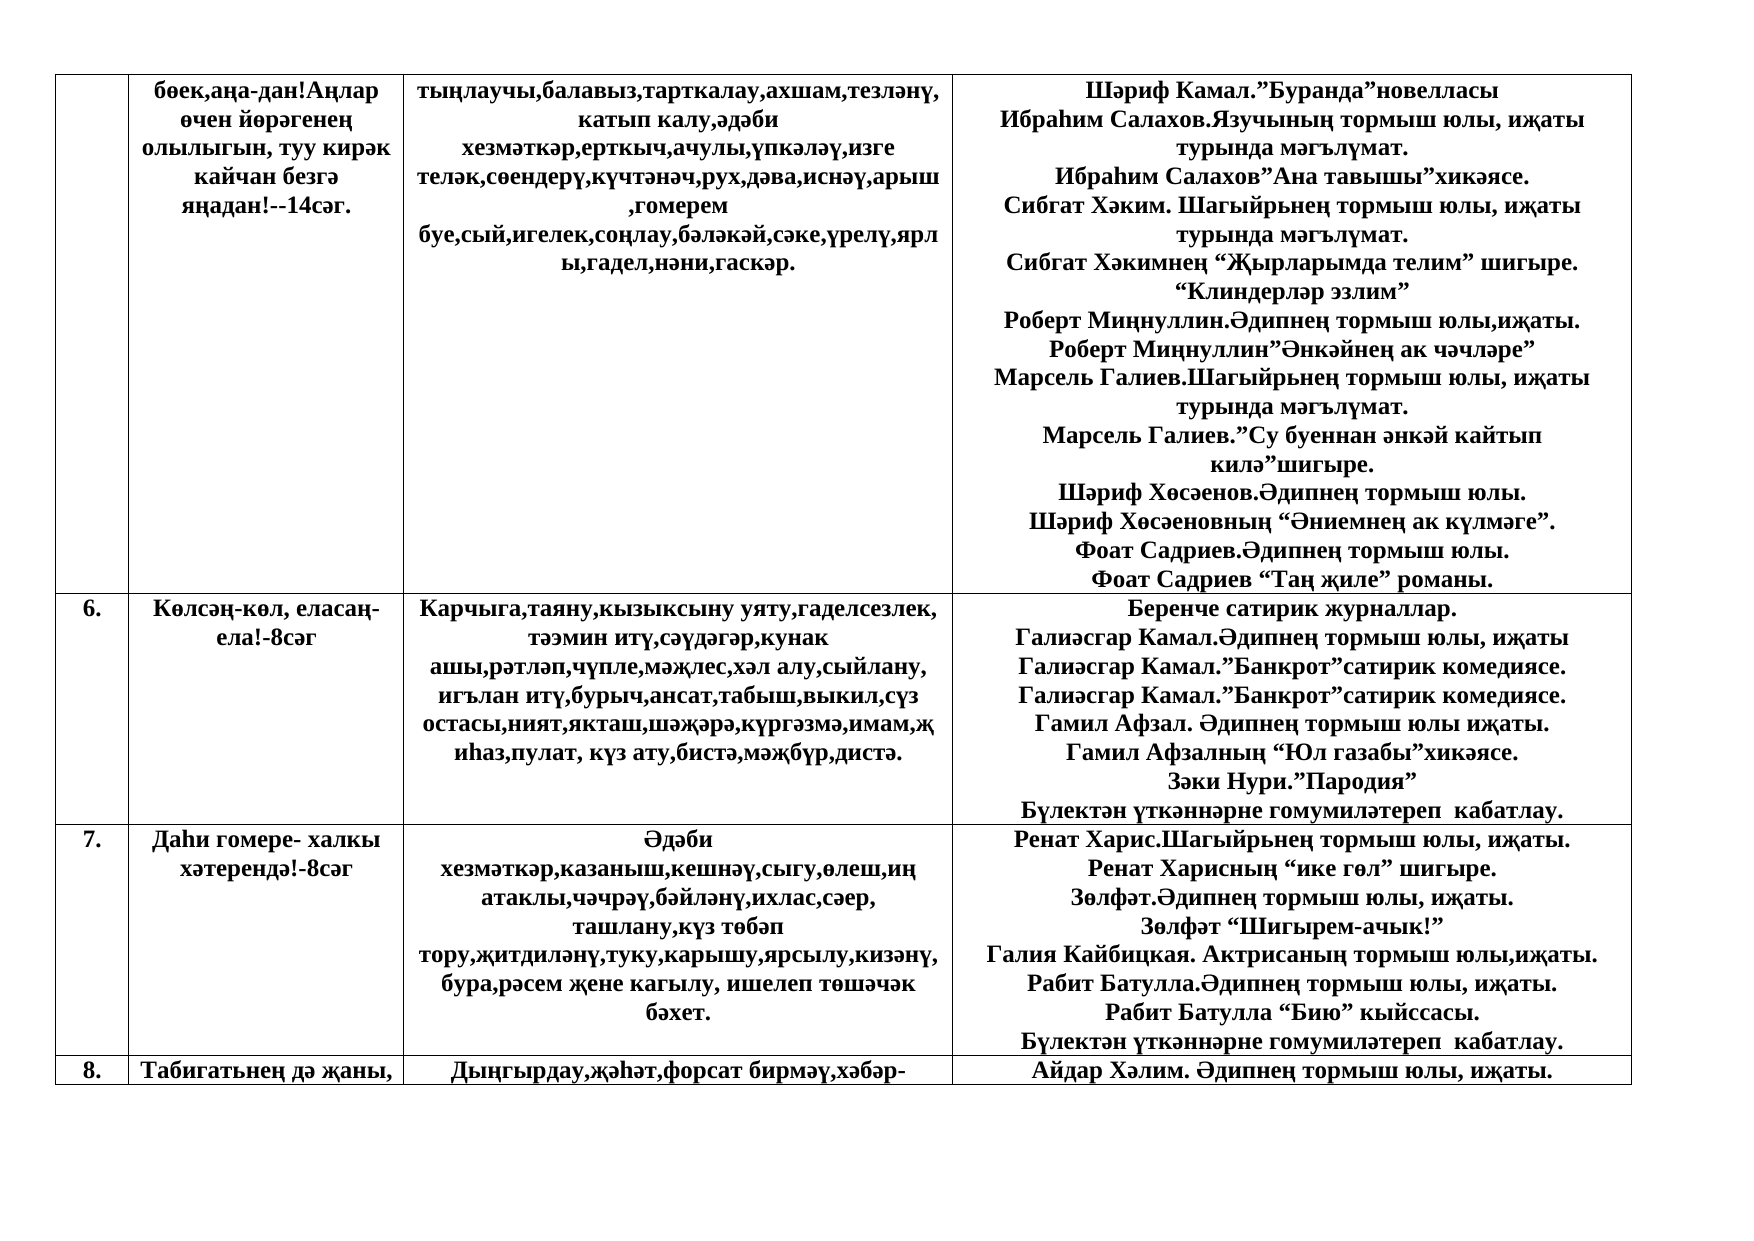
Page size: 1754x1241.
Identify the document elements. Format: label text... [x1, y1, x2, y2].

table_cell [404, 75, 952, 592]
table_cell 5 [56, 75, 128, 592]
table_cell Даһи гомере- халкы хәтерендә!-8сәг [129, 825, 403, 1054]
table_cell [129, 1056, 403, 1084]
table_cell Карчыга,таяну,кызыксыну уяту,гаделсезлек, тәэмин итү,сәүдәгәр,кунак ашы,рәтләп,чүпле,мәҗлес,хәл алу,сыйлану, игълан итү,бурыч,ансат,табыш,выкил,сүз остасы,ният,якташ,шәҗәрә,күргәзмә,имам,җиһаз,пулат, күз ату,бистә,мәҗбүр,дистә. [404, 594, 952, 823]
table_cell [129, 75, 403, 592]
table_cell 6. [56, 594, 128, 823]
table_cell Әдәби хезмәткәр,казаныш,кешнәү,сыгу,өлеш,иң атаклы,чәчрәү,бәйләнү,ихлас,сәер, ташлану,күз төбәп тору,җитдиләнү,туку,карышу,ярсылу,кизәнү,бура,рәсем җене кагылу, ишелеп төшәчәк бәхет. [404, 825, 952, 1054]
table_cell 8. [56, 1056, 128, 1084]
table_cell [404, 1056, 952, 1084]
table_cell Ренат Харис.Шагыйрьнең тормыш юлы, иҗаты. Ренат Харисның “ике гөл” шигыре. Зөлфәт.Әдипнең тормыш юлы, иҗаты. Зөлфәт “Шигырем-ачык!” Галия Кайбицкая. Актрисаның тормыш юлы,иҗаты. Рабит Батулла.Әдипнең тормыш юлы, иҗаты. Рабит Батулла “Бию” кыйссасы. Бүлектән үткәннәрне гомумиләтереп кабатлау. [953, 825, 1631, 1054]
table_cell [953, 75, 1631, 592]
table_cell 7. [56, 825, 128, 1054]
table_cell Көлсәң-көл, еласаң-ела!-8сәг [129, 594, 403, 823]
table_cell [953, 1056, 1631, 1084]
table_cell Беренче сатирик журналлар. Галиәсгар Камал.Әдипнең тормыш юлы, иҗаты Галиәсгар Камал.”Банкрот”сатирик комедиясе. Галиәсгар Камал.”Банкрот”сатирик комедиясе. Гамил Афзал. Әдипнең тормыш юлы иҗаты. Гамил Афзалның “Юл газабы”хикәясе. Зәки Нури.”Пародия” Бүлектән үткәннәрне гомумиләтереп кабатлау. [953, 594, 1631, 823]
